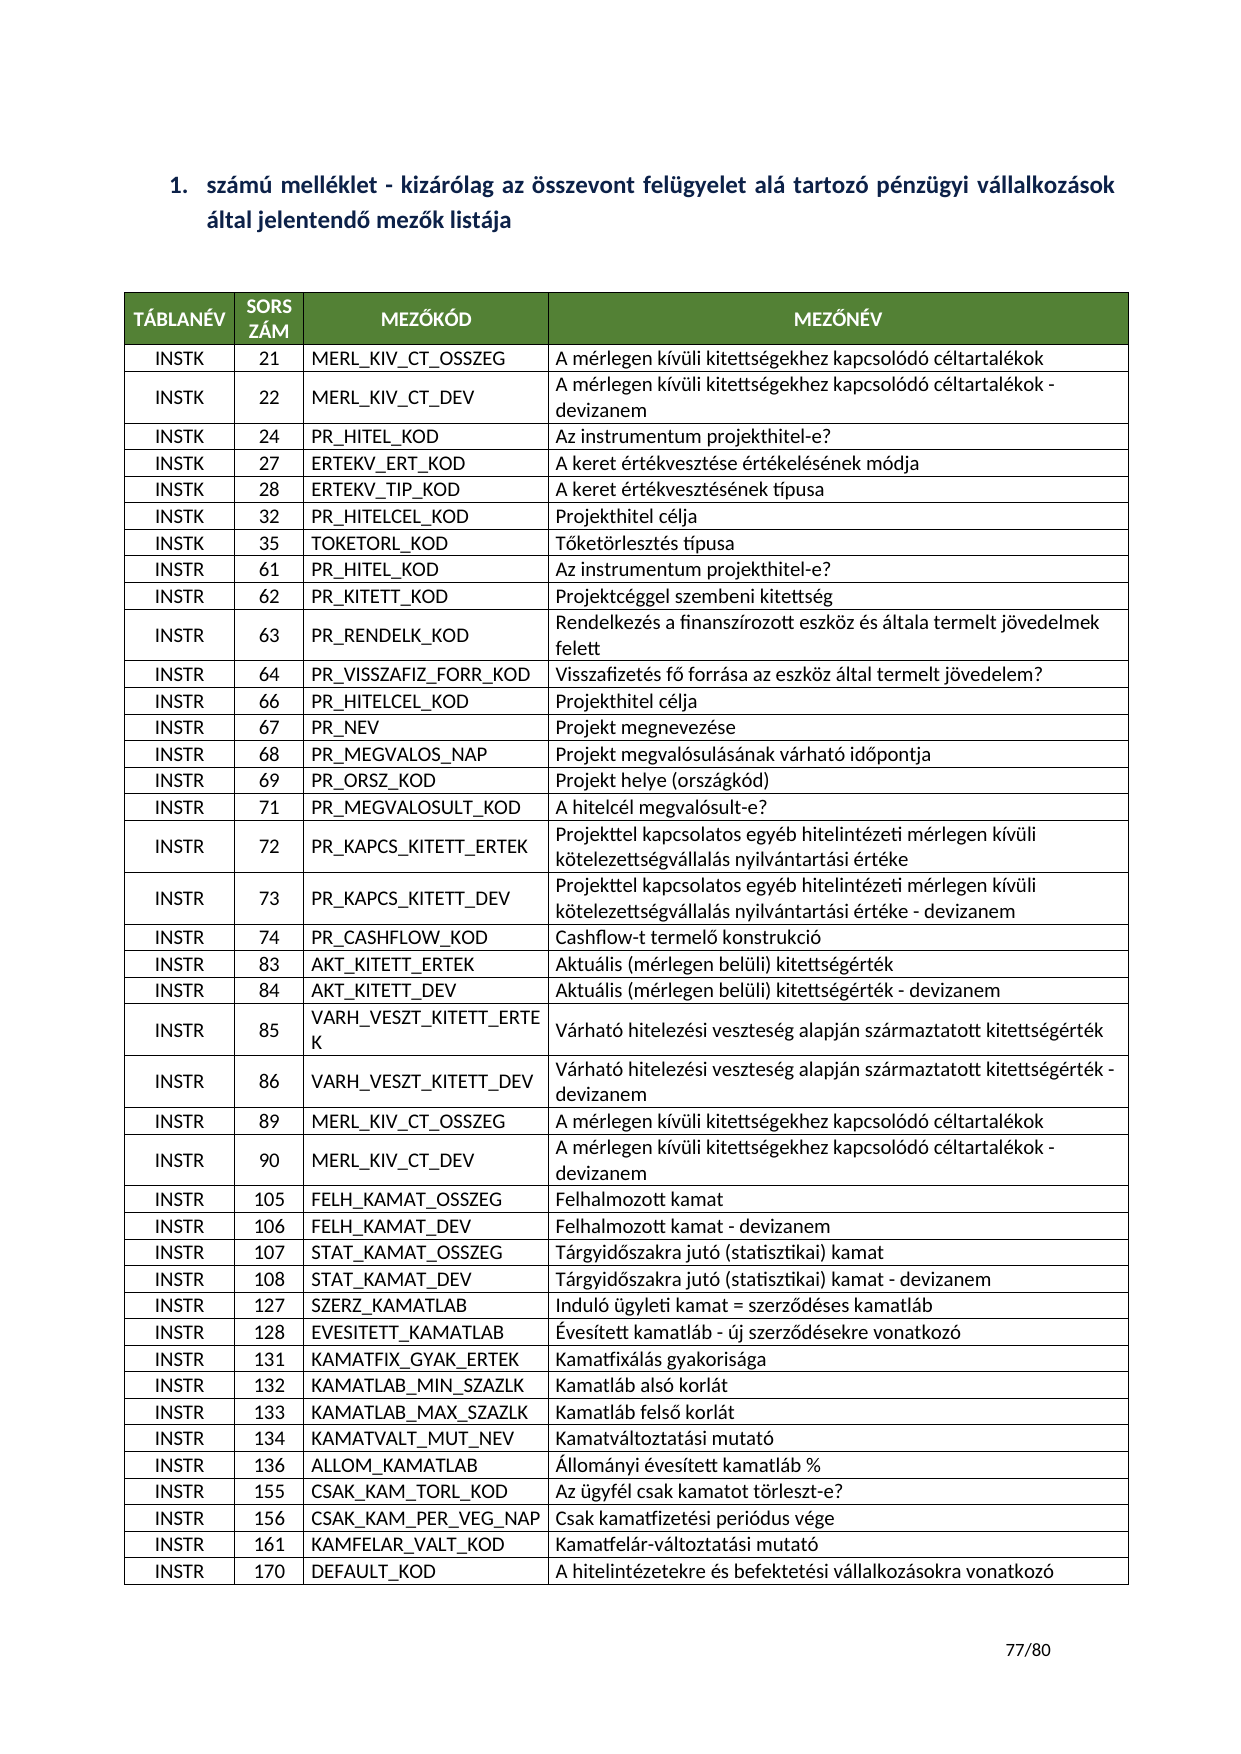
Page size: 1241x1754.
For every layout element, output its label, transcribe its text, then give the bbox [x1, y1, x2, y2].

table_cell INSTR [125, 1532, 234, 1557]
table_cell INSTR [125, 1135, 234, 1185]
table_header MEZŐKÓD [304, 293, 548, 344]
table_cell PR_HITELCEL_KOD [304, 688, 548, 713]
table_cell Felhalmozott kamat [549, 1186, 1128, 1212]
table_cell KAMATVALT_MUT_NEV [304, 1425, 548, 1451]
table_cell PR_RENDELK_KOD [304, 610, 548, 660]
table_cell PR_HITELCEL_KOD [304, 503, 548, 529]
table_cell Projekttel kapcsolatos egyéb hitelintézeti mérlegen kívüli kötelezettségvállalás nyilvántartási értéke - devizanem [549, 873, 1128, 923]
table_cell MERL_KIV_CT_DEV [304, 1135, 548, 1185]
table_cell 64 [235, 661, 303, 687]
table_cell INSTR [125, 1372, 234, 1398]
table_cell INSTR [125, 925, 234, 950]
table_cell 107 [235, 1240, 303, 1265]
table_cell INSTR [125, 1346, 234, 1371]
table_cell STAT_KAMAT_DEV [304, 1266, 548, 1292]
table_cell Projekthitel célja [549, 503, 1128, 529]
table_cell 32 [235, 503, 303, 529]
table_cell A hitelcél megvalósult-e? [549, 794, 1128, 820]
table_cell PR_CASHFLOW_KOD [304, 925, 548, 950]
table_cell A mérlegen kívüli kitettségekhez kapcsolódó céltartalékok [549, 1108, 1128, 1133]
table_cell MERL_KIV_CT_OSSZEG [304, 1108, 548, 1133]
table_cell 22 [235, 372, 303, 422]
table_cell Aktuális (mérlegen belüli) kitettségérték [549, 951, 1128, 977]
table_cell Az instrumentum projekthitel-e? [549, 556, 1128, 582]
table_cell INSTR [125, 1558, 234, 1584]
table_cell 68 [235, 741, 303, 767]
table_cell INSTR [125, 821, 234, 872]
table_cell INSTR [125, 1319, 234, 1345]
table_cell 170 [235, 1558, 303, 1584]
table_cell Csak kamatfizetési periódus vége [549, 1505, 1128, 1531]
table_cell 66 [235, 688, 303, 713]
table_cell PR_HITEL_KOD [304, 424, 548, 449]
table_cell INSTR [125, 794, 234, 820]
table_header SORSZÁM [235, 293, 303, 344]
table_cell 71 [235, 794, 303, 820]
table_cell INSTK [125, 424, 234, 449]
table_cell ALLOM_KAMATLAB [304, 1452, 548, 1477]
table_cell INSTR [125, 951, 234, 977]
table_cell DEFAULT_KOD [304, 1558, 548, 1584]
table_cell KAMFELAR_VALT_KOD [304, 1532, 548, 1557]
table_cell 127 [235, 1293, 303, 1318]
table_cell INSTR [125, 583, 234, 608]
table_cell INSTR [125, 610, 234, 660]
table_header TÁBLANÉV [125, 293, 234, 344]
table_cell 63 [235, 610, 303, 660]
table_cell Visszafizetés fő forrása az eszköz által termelt jövedelem? [549, 661, 1128, 687]
table_cell ERTEKV_ERT_KOD [304, 450, 548, 476]
table_cell 24 [235, 424, 303, 449]
table_cell 128 [235, 1319, 303, 1345]
table_cell INSTK [125, 372, 234, 422]
table_cell PR_NEV [304, 715, 548, 740]
table_cell AKT_KITETT_ERTEK [304, 951, 548, 977]
table_cell 84 [235, 978, 303, 1003]
table_cell PR_MEGVALOS_NAP [304, 741, 548, 767]
table_cell Kamatfelár-változtatási mutató [549, 1532, 1128, 1557]
table_cell INSTR [125, 1452, 234, 1477]
table_cell 106 [235, 1213, 303, 1238]
table_cell Várható hitelezési veszteség alapján származtatott kitettségérték [549, 1004, 1128, 1055]
table_cell AKT_KITETT_DEV [304, 978, 548, 1003]
table_cell INSTR [125, 1213, 234, 1238]
table_cell A keret értékvesztésének típusa [549, 477, 1128, 502]
table_cell 136 [235, 1452, 303, 1477]
table_cell INSTR [125, 978, 234, 1003]
table_cell INSTR [125, 1056, 234, 1107]
table_cell INSTR [125, 1399, 234, 1424]
table_cell INSTR [125, 741, 234, 767]
table_cell 28 [235, 477, 303, 502]
table_cell TOKETORL_KOD [304, 530, 548, 555]
table_cell Kamatfixálás gyakorisága [549, 1346, 1128, 1371]
table_cell INSTR [125, 1266, 234, 1292]
table_cell 83 [235, 951, 303, 977]
table_cell PR_KAPCS_KITETT_DEV [304, 873, 548, 923]
table_cell KAMATLAB_MAX_SZAZLK [304, 1399, 548, 1424]
table_cell INSTK [125, 345, 234, 371]
table_cell MERL_KIV_CT_DEV [304, 372, 548, 422]
table_cell Projekthitel célja [549, 688, 1128, 713]
table_cell A mérlegen kívüli kitettségekhez kapcsolódó céltartalékok - devizanem [549, 372, 1128, 422]
table_cell 85 [235, 1004, 303, 1055]
table_cell Kamatváltoztatási mutató [549, 1425, 1128, 1451]
table_cell VARH_VESZT_KITETT_DEV [304, 1056, 548, 1107]
table_cell INSTR [125, 768, 234, 793]
table_cell 89 [235, 1108, 303, 1133]
table_cell KAMATLAB_MIN_SZAZLK [304, 1372, 548, 1398]
table_cell INSTR [125, 688, 234, 713]
table_cell Felhalmozott kamat - devizanem [549, 1213, 1128, 1238]
table_cell 161 [235, 1532, 303, 1557]
table_cell 108 [235, 1266, 303, 1292]
table_cell CSAK_KAM_TORL_KOD [304, 1479, 548, 1504]
table_cell A mérlegen kívüli kitettségekhez kapcsolódó céltartalékok [549, 345, 1128, 371]
table_cell Aktuális (mérlegen belüli) kitettségérték - devizanem [549, 978, 1128, 1003]
table_cell 156 [235, 1505, 303, 1531]
table_cell Tőketörlesztés típusa [549, 530, 1128, 555]
table_cell FELH_KAMAT_OSSZEG [304, 1186, 548, 1212]
table_cell Projekt helye (országkód) [549, 768, 1128, 793]
table_cell INSTR [125, 1108, 234, 1133]
table_cell INSTR [125, 715, 234, 740]
table_cell 74 [235, 925, 303, 950]
table_cell 73 [235, 873, 303, 923]
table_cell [549, 1558, 1128, 1584]
table_cell Tárgyidőszakra jutó (statisztikai) kamat [549, 1240, 1128, 1265]
table_cell INSTK [125, 530, 234, 555]
table_cell Az ügyfél csak kamatot törleszt-e? [549, 1479, 1128, 1504]
table_cell KAMATFIX_GYAK_ERTEK [304, 1346, 548, 1371]
table_cell Évesített kamatláb - új szerződésekre vonatkozó [549, 1319, 1128, 1345]
table_cell 90 [235, 1135, 303, 1185]
table_cell INSTK [125, 450, 234, 476]
table_cell INSTR [125, 1186, 234, 1212]
table_cell 86 [235, 1056, 303, 1107]
table_cell 131 [235, 1346, 303, 1371]
table_cell Az instrumentum projekthitel-e? [549, 424, 1128, 449]
table_cell INSTR [125, 556, 234, 582]
table_cell PR_MEGVALOSULT_KOD [304, 794, 548, 820]
table_cell 27 [235, 450, 303, 476]
table_cell PR_ORSZ_KOD [304, 768, 548, 793]
table_header MEZŐNÉV [549, 293, 1128, 344]
table_cell 61 [235, 556, 303, 582]
table_cell INSTK [125, 503, 234, 529]
table_cell PR_VISSZAFIZ_FORR_KOD [304, 661, 548, 687]
table_cell SZERZ_KAMATLAB [304, 1293, 548, 1318]
table_cell Projekttel kapcsolatos egyéb hitelintézeti mérlegen kívüli kötelezettségvállalás nyilvántartási értéke [549, 821, 1128, 872]
subtitle számú melléklet - kizárólag az összevont felügyelet alá tartozó pénzügyi vállalkozások által jelentendő mezők listája [169, 169, 1116, 235]
table_cell EVESITETT_KAMATLAB [304, 1319, 548, 1345]
table_cell 132 [235, 1372, 303, 1398]
table_cell INSTK [125, 477, 234, 502]
table_cell A keret értékvesztése értékelésének módja [549, 450, 1128, 476]
table_cell 21 [235, 345, 303, 371]
table_cell Várható hitelezési veszteség alapján származtatott kitettségérték - devizanem [549, 1056, 1128, 1107]
table_cell 67 [235, 715, 303, 740]
table_cell 35 [235, 530, 303, 555]
table_cell 62 [235, 583, 303, 608]
table_cell Kamatláb felső korlát [549, 1399, 1128, 1424]
table_cell INSTR [125, 661, 234, 687]
table_cell PR_KITETT_KOD [304, 583, 548, 608]
table_cell INSTR [125, 1004, 234, 1055]
table_cell Cashflow-t termelő konstrukció [549, 925, 1128, 950]
table_cell 133 [235, 1399, 303, 1424]
table_cell CSAK_KAM_PER_VEG_NAP [304, 1505, 548, 1531]
table_cell PR_HITEL_KOD [304, 556, 548, 582]
table_cell INSTR [125, 1293, 234, 1318]
table_cell ERTEKV_TIP_KOD [304, 477, 548, 502]
table_cell MERL_KIV_CT_OSSZEG [304, 345, 548, 371]
table_cell FELH_KAMAT_DEV [304, 1213, 548, 1238]
table_cell INSTR [125, 1505, 234, 1531]
table_cell Kamatláb alsó korlát [549, 1372, 1128, 1398]
table_cell 134 [235, 1425, 303, 1451]
table_cell PR_KAPCS_KITETT_ERTEK [304, 821, 548, 872]
table_cell STAT_KAMAT_OSSZEG [304, 1240, 548, 1265]
table_cell VARH_VESZT_KITETT_ERTEK [304, 1004, 548, 1055]
table_cell A mérlegen kívüli kitettségekhez kapcsolódó céltartalékok - devizanem [549, 1135, 1128, 1185]
table_cell Induló ügyleti kamat = szerződéses kamatláb [549, 1293, 1128, 1318]
table_cell Állományi évesített kamatláb % [549, 1452, 1128, 1477]
table_cell 69 [235, 768, 303, 793]
table_cell Rendelkezés a finanszírozott eszköz és általa termelt jövedelmek felett [549, 610, 1128, 660]
table_cell INSTR [125, 1425, 234, 1451]
table_cell 105 [235, 1186, 303, 1212]
table_cell Tárgyidőszakra jutó (statisztikai) kamat - devizanem [549, 1266, 1128, 1292]
table_cell Projektcéggel szembeni kitettség [549, 583, 1128, 608]
table_cell 72 [235, 821, 303, 872]
table_cell 155 [235, 1479, 303, 1504]
table_cell INSTR [125, 1479, 234, 1504]
table_cell INSTR [125, 873, 234, 923]
table_cell INSTR [125, 1240, 234, 1265]
table_cell Projekt megnevezése [549, 715, 1128, 740]
table_cell Projekt megvalósulásának várható időpontja [549, 741, 1128, 767]
